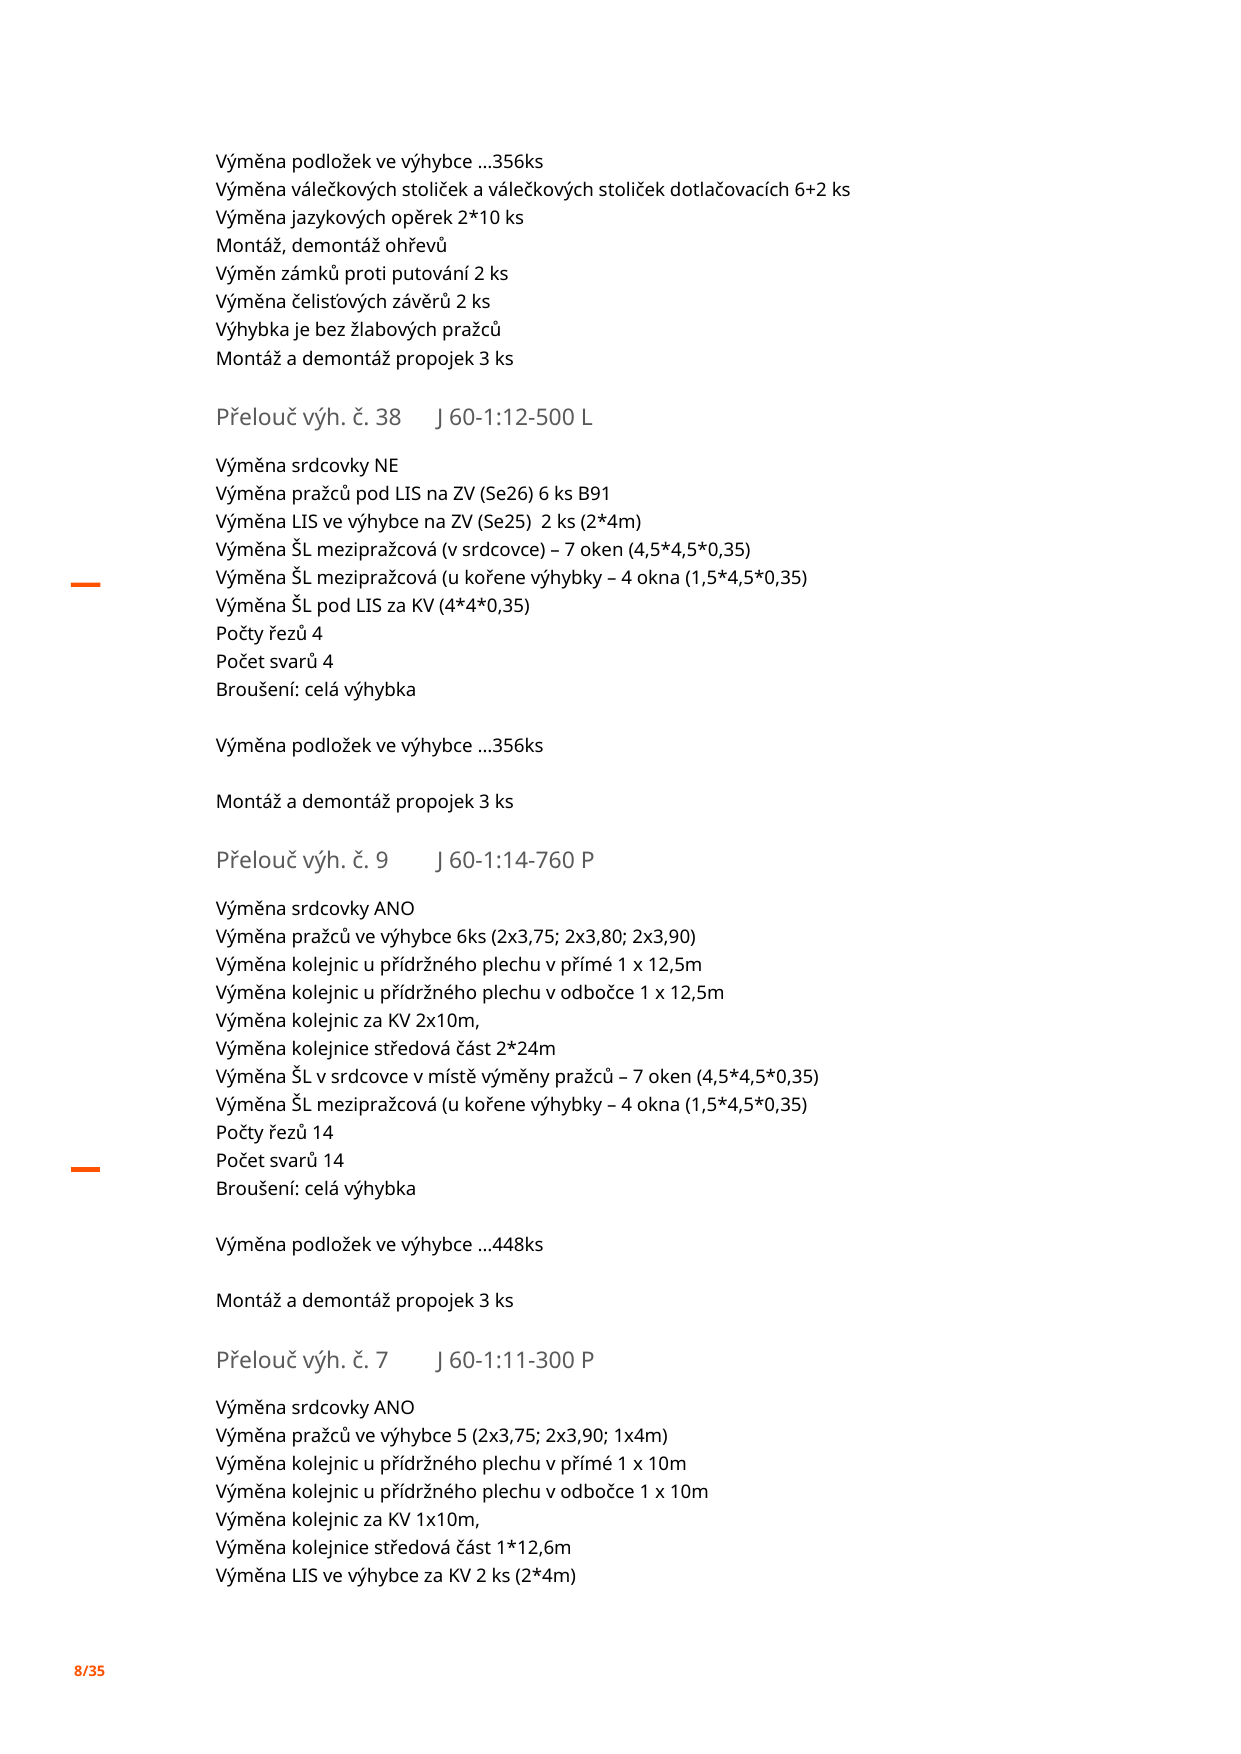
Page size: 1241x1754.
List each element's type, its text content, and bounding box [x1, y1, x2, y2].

text Výměna ŠL pod LIS za KV (4*4*0,35) [216, 592, 1122, 617]
text Montáž a demontáž propojek 3 ks [216, 345, 1122, 370]
text Výměna podložek ve výhybce …448ks [216, 1231, 1122, 1257]
text Počty řezů 14 [216, 1119, 1122, 1145]
subtitle Přelouč výh. č. 9 J 60-1:14-760 P [216, 844, 1122, 875]
text Výměna pražců ve výhybce 6ks (2x3,75; 2x3,80; 2x3,90) [216, 923, 1122, 949]
text Výměna válečkových stoliček a válečkových stoliček dotlačovacích 6+2 ks [216, 177, 1122, 202]
text Výměna pražců ve výhybce 5 (2x3,75; 2x3,90; 1x4m) [216, 1423, 1122, 1448]
text Výměna kolejnic za KV 2x10m, [216, 1007, 1122, 1033]
text Počty řezů 4 [216, 620, 1122, 646]
text Broušení: celá výhybka [216, 1175, 1122, 1201]
subtitle Přelouč výh. č. 7 J 60-1:11-300 P [216, 1343, 1122, 1375]
text Počet svarů 14 [216, 1147, 1122, 1173]
text Výměna kolejnic u přídržného plechu v přímé 1 x 12,5m [216, 951, 1122, 977]
text Výměna ŠL mezipražcová (v srdcovce) – 7 oken (4,5*4,5*0,35) [216, 536, 1122, 561]
text Výměna ŠL v srdcovce v místě výměny pražců – 7 oken (4,5*4,5*0,35) [216, 1063, 1122, 1089]
text Výměna jazykových opěrek 2*10 ks [216, 205, 1122, 230]
text Výměna pražců pod LIS na ZV (Se26) 6 ks B91 [216, 480, 1122, 505]
text Výměna kolejnic u přídržného plechu v přímé 1 x 10m [216, 1451, 1122, 1476]
text Montáž a demontáž propojek 3 ks [216, 788, 1122, 814]
text Montáž, demontáž ohřevů [216, 233, 1122, 258]
text Výměna ŠL mezipražcová (u kořene výhybky – 4 okna (1,5*4,5*0,35) [216, 564, 1122, 589]
text Výměna srdcovky ANO [216, 895, 1122, 921]
text Výměna kolejnice středová část 2*24m [216, 1035, 1122, 1061]
text Výměna ŠL mezipražcová (u kořene výhybky – 4 okna (1,5*4,5*0,35) [216, 1091, 1122, 1117]
text Výměna čelisťových závěrů 2 ks [216, 289, 1122, 314]
text Výměna kolejnic u přídržného plechu v odbočce 1 x 12,5m [216, 979, 1122, 1005]
text Výměna srdcovky ANO [216, 1394, 1122, 1420]
text Výměna LIS ve výhybce na ZV (Se25) 2 ks (2*4m) [216, 508, 1122, 533]
text Výměna kolejnic za KV 1x10m, [216, 1507, 1122, 1532]
text Výměna LIS ve výhybce za KV 2 ks (2*4m) [216, 1563, 1122, 1588]
text Výhybka je bez žlabových pražců [216, 317, 1122, 342]
text Výměn zámků proti putování 2 ks [216, 261, 1122, 286]
text Výměna srdcovky NE [216, 452, 1122, 477]
text Výměna kolejnic u přídržného plechu v odbočce 1 x 10m [216, 1479, 1122, 1504]
text Počet svarů 4 [216, 648, 1122, 673]
text Výměna kolejnice středová část 1*12,6m [216, 1535, 1122, 1560]
text Výměna podložek ve výhybce …356ks [216, 149, 1122, 174]
text Výměna podložek ve výhybce …356ks [216, 732, 1122, 758]
text Broušení: celá výhybka [216, 676, 1122, 702]
text Montáž a demontáž propojek 3 ks [216, 1287, 1122, 1313]
subtitle Přelouč výh. č. 38 J 60-1:12-500 L [216, 401, 1122, 432]
